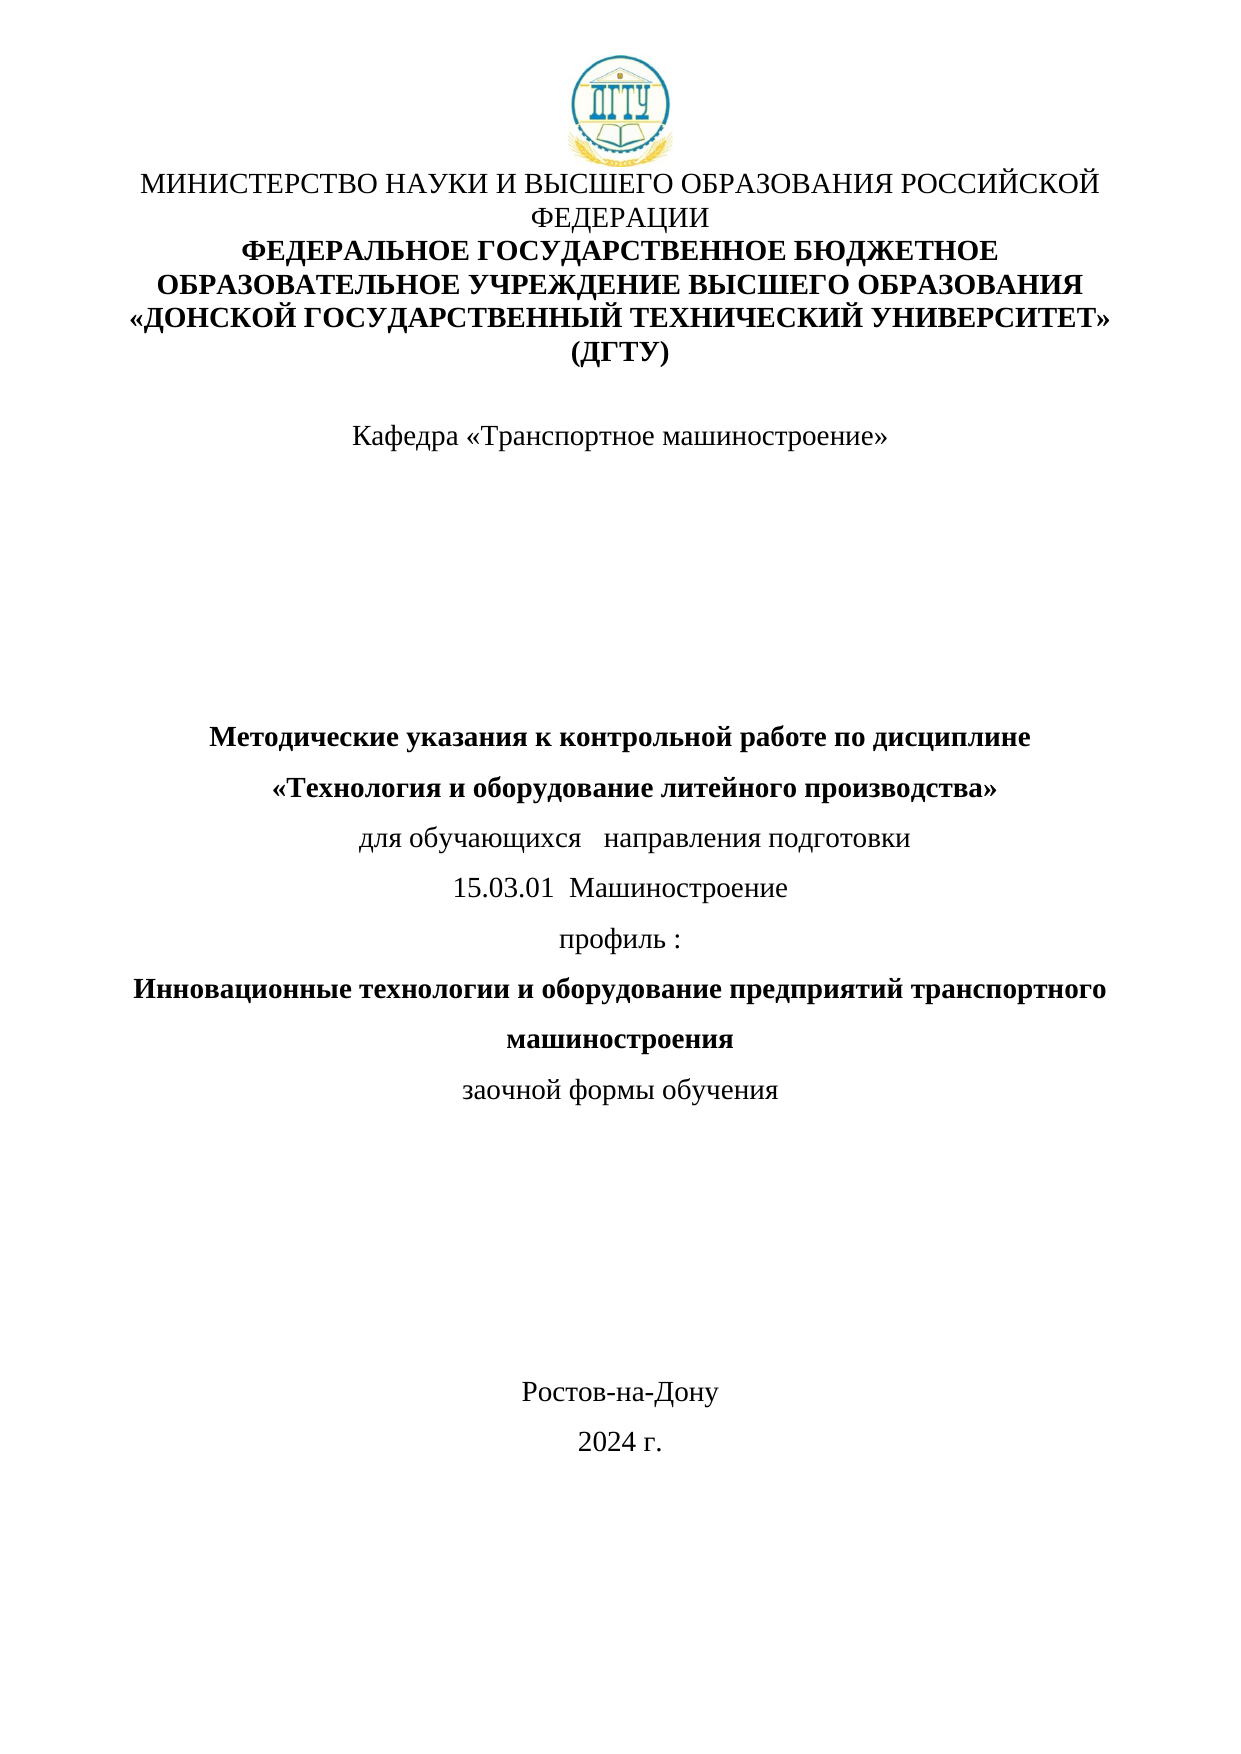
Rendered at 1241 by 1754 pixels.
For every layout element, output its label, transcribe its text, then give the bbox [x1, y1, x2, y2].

text МИНИСТЕРСТВО НАУКИ И ВЫСШЕГО ОБРАЗОВАНИЯ РОССИЙСКОЙ ФЕДЕРАЦИИ [59, 166, 1181, 233]
text заочной формы обучения [59, 1072, 1181, 1105]
text Кафедра «Транспортное машиностроение» [59, 418, 1181, 451]
text ОБРАЗОВАТЕЛЬНОЕ УЧРЕЖДЕНИЕ ВЫСШЕГО ОБРАЗОВАНИЯ [59, 267, 1181, 300]
text 2024 г. [59, 1424, 1181, 1457]
text (ДГТУ) [59, 334, 1181, 367]
text «ДОНСКОЙ ГОСУДАРСТВЕННЫЙ ТЕХНИЧЕСКИЙ УНИВЕРСИТЕТ» [59, 300, 1181, 334]
picture [567, 55, 673, 167]
text Методические указания к контрольной работе по дисциплине [59, 719, 1181, 753]
text «Технология и оборудование литейного производства» [88, 770, 1181, 803]
text профиль : [59, 921, 1181, 954]
text ФЕДЕРАЛЬНОЕ ГОСУДАРСТВЕННОЕ БЮДЖЕТНОЕ [59, 233, 1181, 267]
text Инновационные технологии и оборудование предприятий транспортного машиностроения [59, 971, 1181, 1055]
text Ростов-на-Дону [59, 1374, 1181, 1407]
text для обучающихся направления подготовки [88, 820, 1181, 854]
text 15.03.01 Машиностроение [59, 871, 1181, 904]
